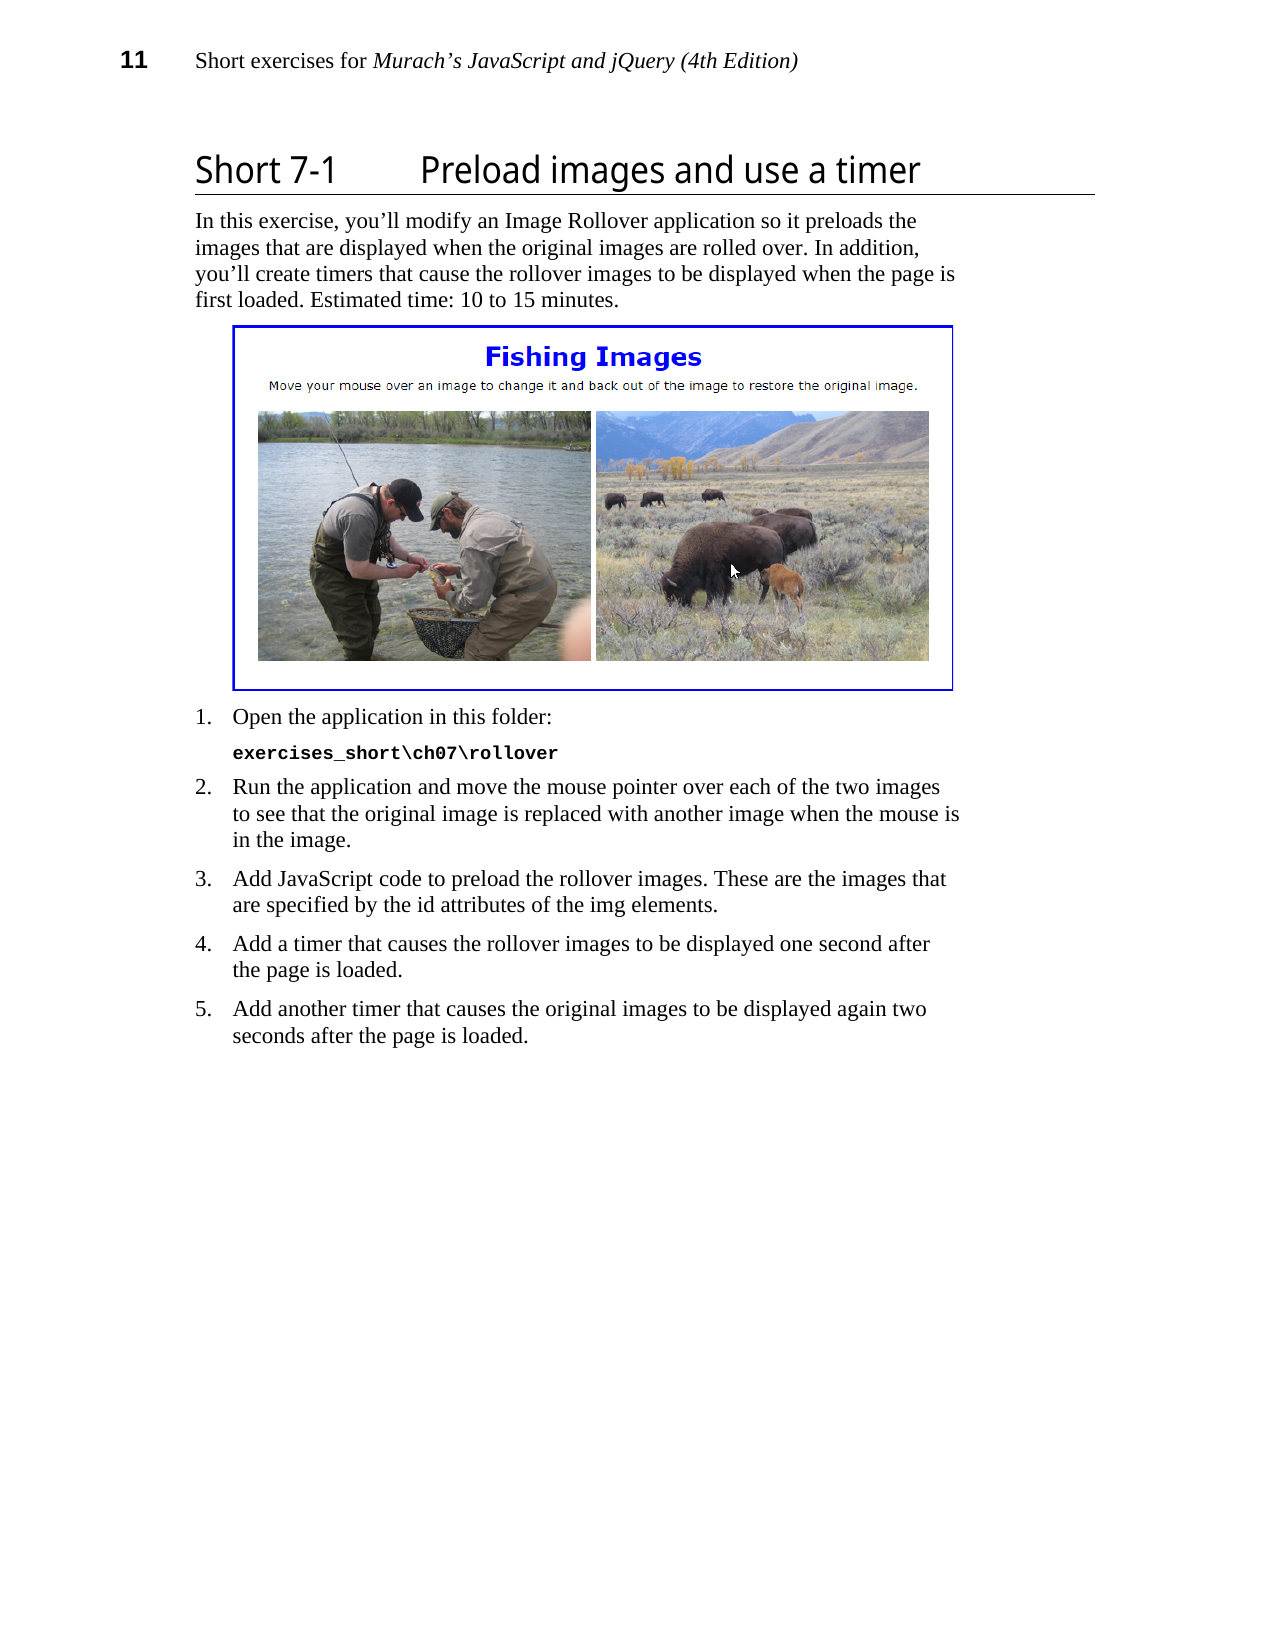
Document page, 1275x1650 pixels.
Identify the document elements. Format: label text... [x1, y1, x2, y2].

list Add another timer that causes the original images to be displayed again two seconds after the page is loaded. [195, 995, 964, 1048]
list Add JavaScript code to preload the rollover images. These are the images that are specified by the id attributes of the img elements. [195, 865, 964, 918]
subtitle Short 7-1 Preload images and use a timer [195, 150, 1095, 194]
list Open the application in this folder: [195, 703, 964, 730]
picture [232, 325, 954, 691]
list Run the application and move the mouse pointer over each of the two images to see that the original image is replaced with another image when the mouse is in the image. [195, 773, 964, 852]
text exercises_short\ch07\rollover [232, 742, 1065, 765]
text In this exercise, you’ll modify an Image Rollover application so it preloads the images that are displayed when the original images are rolled over. In addition, you’ll create timers that cause the rollover images to be displayed when the page is first loaded. Estimated time: 10 to 15 minutes. [195, 207, 964, 313]
list Add a timer that causes the rollover images to be displayed one second after the page is loaded. [195, 930, 964, 983]
